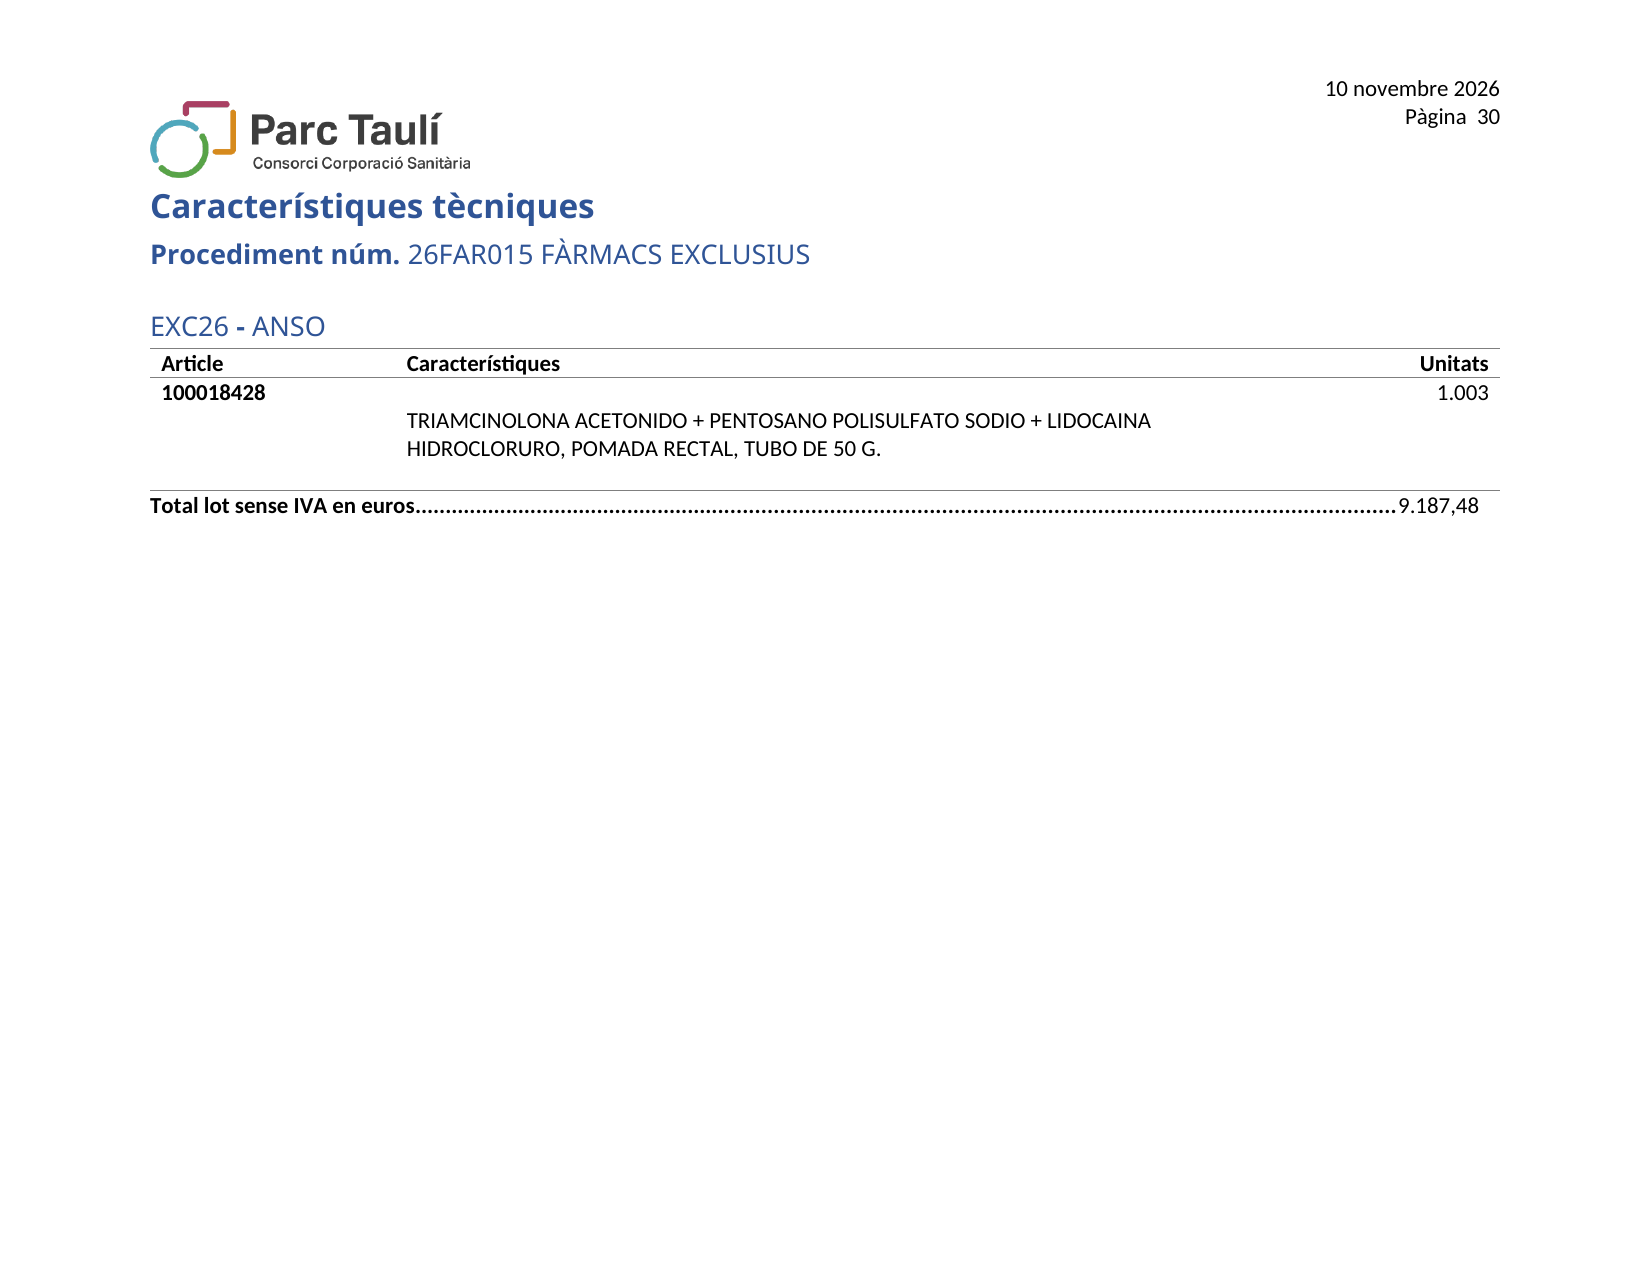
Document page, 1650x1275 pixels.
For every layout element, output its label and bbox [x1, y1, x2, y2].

picture [150, 101, 470, 178]
